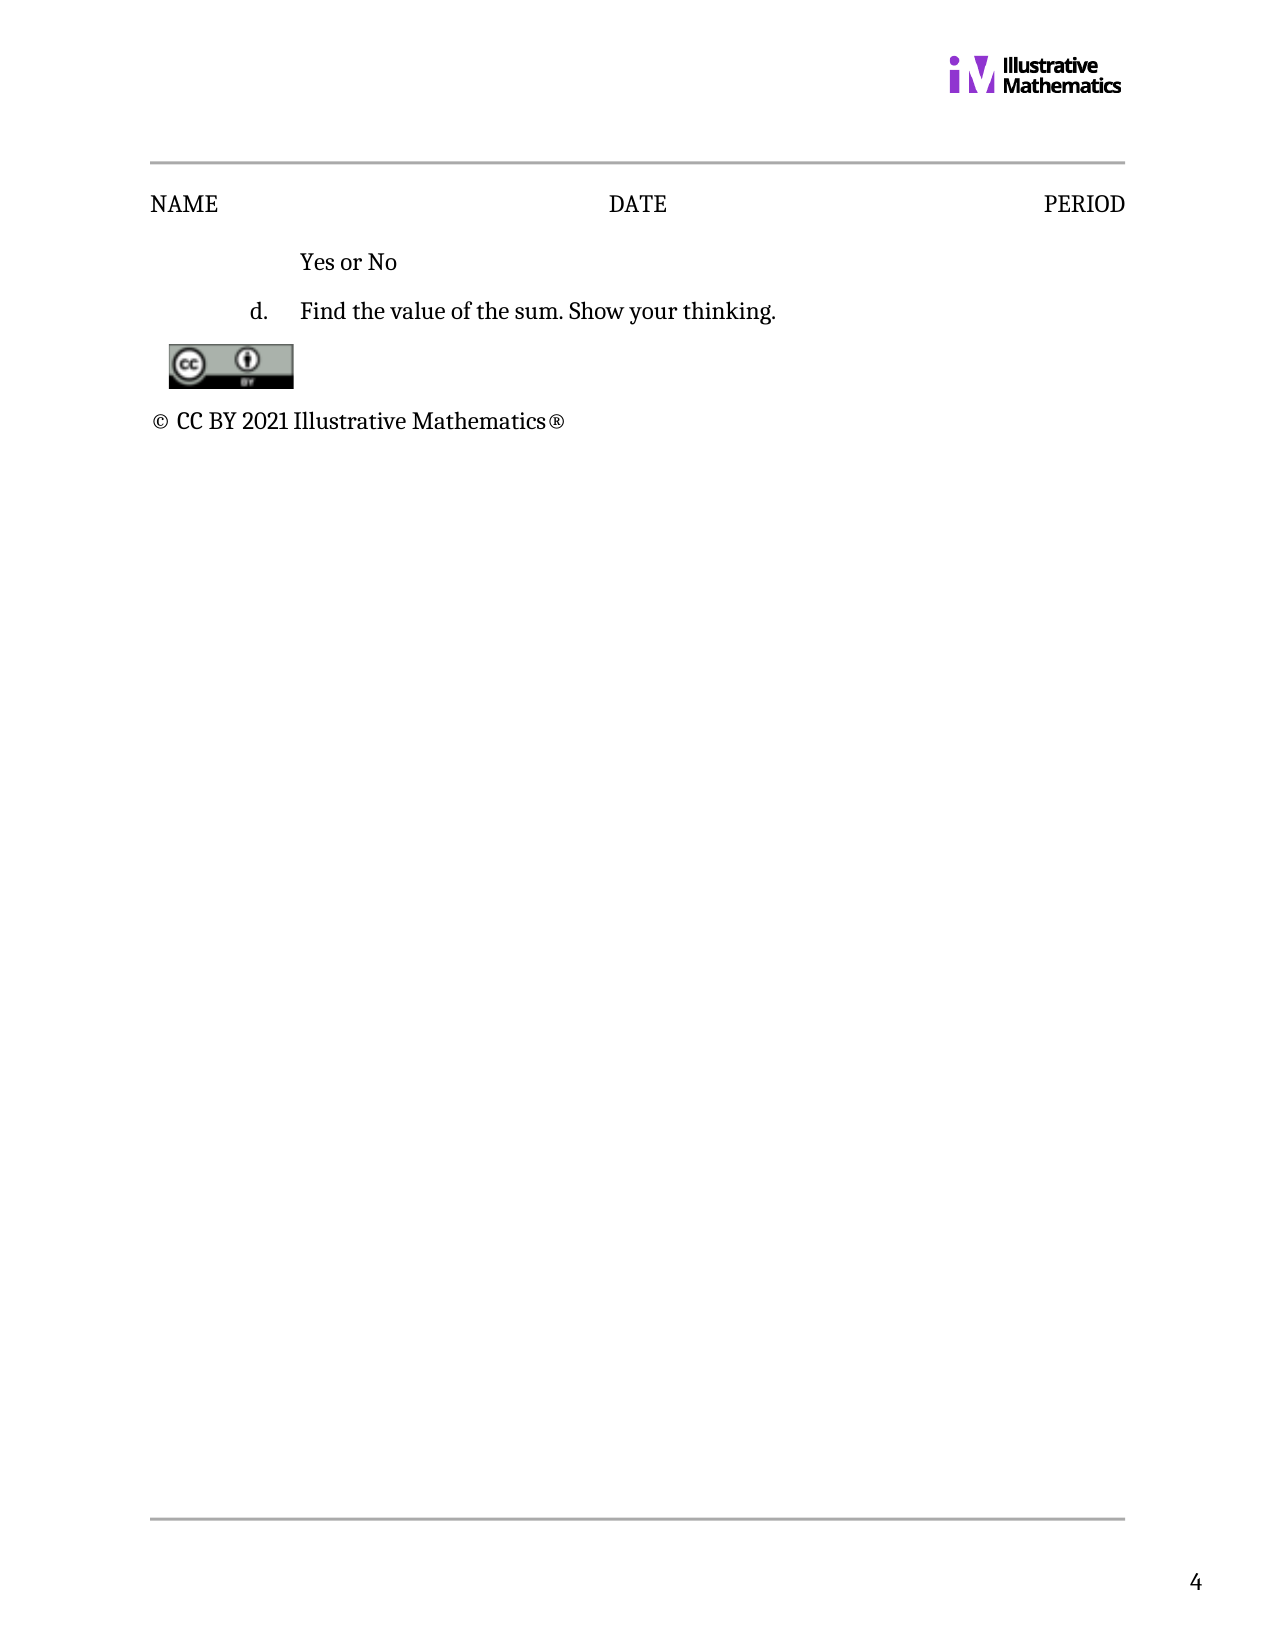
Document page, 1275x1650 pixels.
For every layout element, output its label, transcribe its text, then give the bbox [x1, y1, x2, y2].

picture [949, 55, 1121, 93]
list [250, 297, 1125, 326]
picture [168, 344, 294, 389]
text © CC BY 2021 Illustrative Mathematics® [150, 407, 1125, 436]
list Yes or No [250, 247, 1125, 276]
